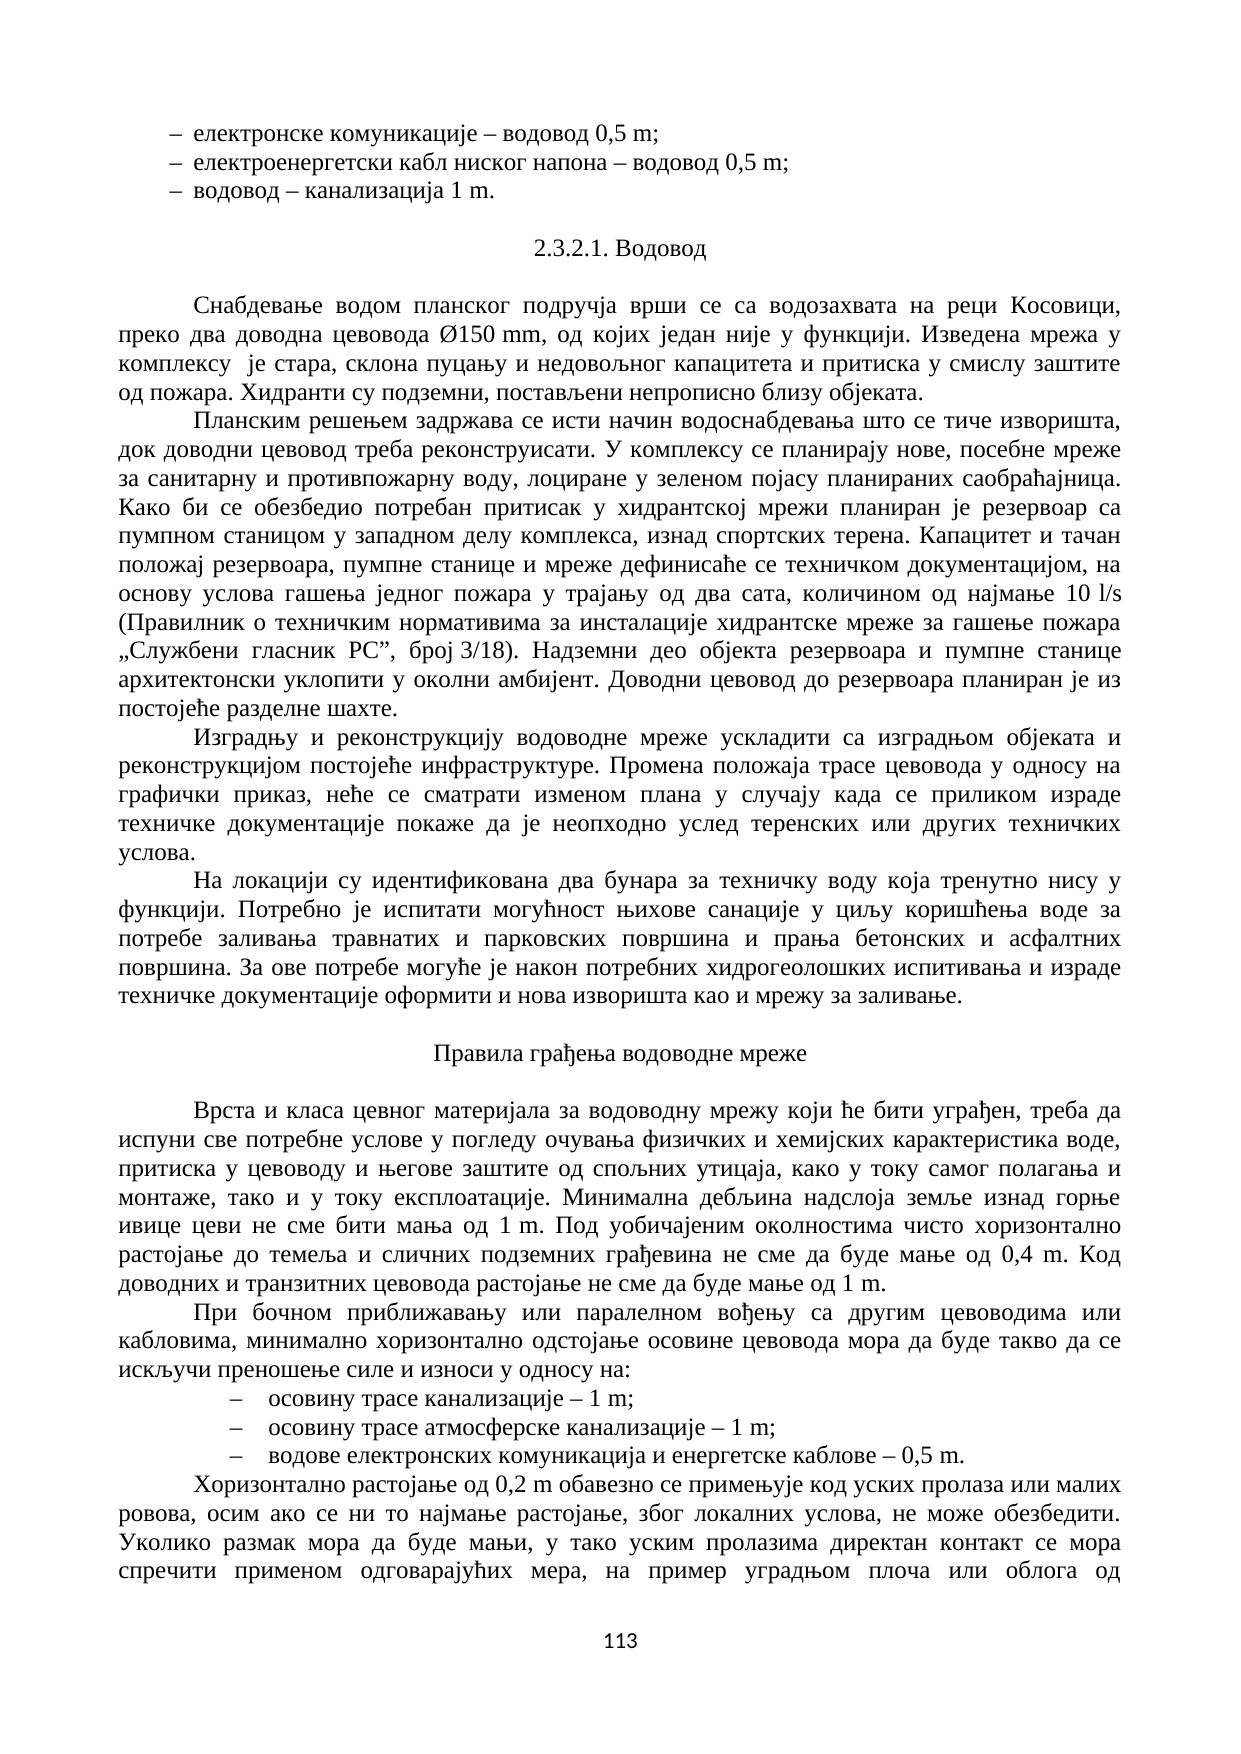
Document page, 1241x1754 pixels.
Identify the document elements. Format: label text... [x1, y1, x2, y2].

list осовину трасе канализације – 1 m; [193, 1383, 1122, 1412]
list електронске комуникације – водовод 0,5 m; [118, 118, 1122, 147]
text При бочном приближавању или паралелном вођењу са другим цевоводима или кабловима, минимално хоризонтално одстојање осовине цевовода мора да буде такво да се искључи преношење силе и износи у односу на: [118, 1297, 1122, 1383]
text Врста и класа цевног материјала за водоводну мрежу који ће бити уграђен, треба да испуни све потребне услове у погледу очувања физичких и хемијских карактеристика воде, притиска у цевоводу и његове заштите од спољних утицаја, како у току самог полагања и монтаже, тако и у току експлоатације. Минимална дебљина надслоја земље изнад горње ивице цеви не сме бити мања од 1 m. Под уобичајеним околностима чисто хоризонтално растојање до темеља и сличних подземних грађевина не сме да буде мање од 0,4 m. Код доводних и транзитних цевовода растојање не сме да буде мање од 1 m. [118, 1096, 1122, 1297]
text Планским решењем задржава се исти начин водоснабдевања што се тиче изворишта, док доводни цевовод треба реконструисати. У комплексу се планирају нове, посебне мреже за санитарну и противпожарну воду, лоциране у зеленом појасу планираних саобраћајница. Како би се обезбедио потребан притисак у хидрантској мрежи планиран је резервоар са пумпном станицом у западном делу комплекса, изнад спортских терена. Капацитет и тачан положај резервоара, пумпне станице и мреже дефинисаће се техничком документацијом, на основу услова гашења једног пожара у трајању од два сата, количином од најмање 10 l/s (Правилник о техничким нормативима за инсталације хидрантске мреже за гашење пожара „Службени гласник РС”, број 3/18). Надземни део објекта резервоара и пумпне станице архитектонски уклопити у околни амбијент. Доводни цевовод до резервоара планиран је из постојеће разделне шахте. [118, 406, 1122, 722]
text На локацији су идентификована два бунара за техничку воду која тренутно нису у функцији. Потребно је испитати могућност њихове санације у циљу коришћења воде за потребе заливања травнатих и парковских површина и прања бетонских и асфалтних површина. За ове потребе могуће је након потребних хидрогеолошких испитивања и израде техничке документације оформити и нова изворишта као и мрежу за заливање. [118, 866, 1122, 1009]
list електрoенергетски кабл ниског напона – водовод 0,5 m; [118, 147, 1122, 176]
text 2.3.2.1. Водовод [118, 233, 1122, 262]
list осовину трасе атмосферске канализације – 1 m; [193, 1412, 1122, 1441]
list водовод – канализација 1 m. [118, 176, 1122, 204]
list водове електронских комуникација и енергетске каблове – 0,5 m. [193, 1441, 1122, 1469]
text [118, 1469, 1122, 1584]
text Изградњу и реконструкцију водоводне мреже ускладити са изградњом објеката и реконструкцијом постојеће инфраструктуре. Промена положаја трасе цевовода у односу на графички приказ, неће се сматрати изменом плана у случају када се приликом израде техничке документације покаже да је неопходно услед теренских или других техничких услова. [118, 722, 1122, 866]
text Снабдевање водом планског подручја врши се са водозахвата на реци Косовици, преко два доводна цевовода Ø150 mm, од којих један није у функцији. Изведена мрежа у комплексу је стара, склона пуцању и недовољног капацитета и притиска у смислу заштите од пожара. Хидранти су подземни, постављени непрописно близу објеката. [118, 291, 1122, 406]
text Правила грађења водоводне мреже [118, 1038, 1122, 1067]
